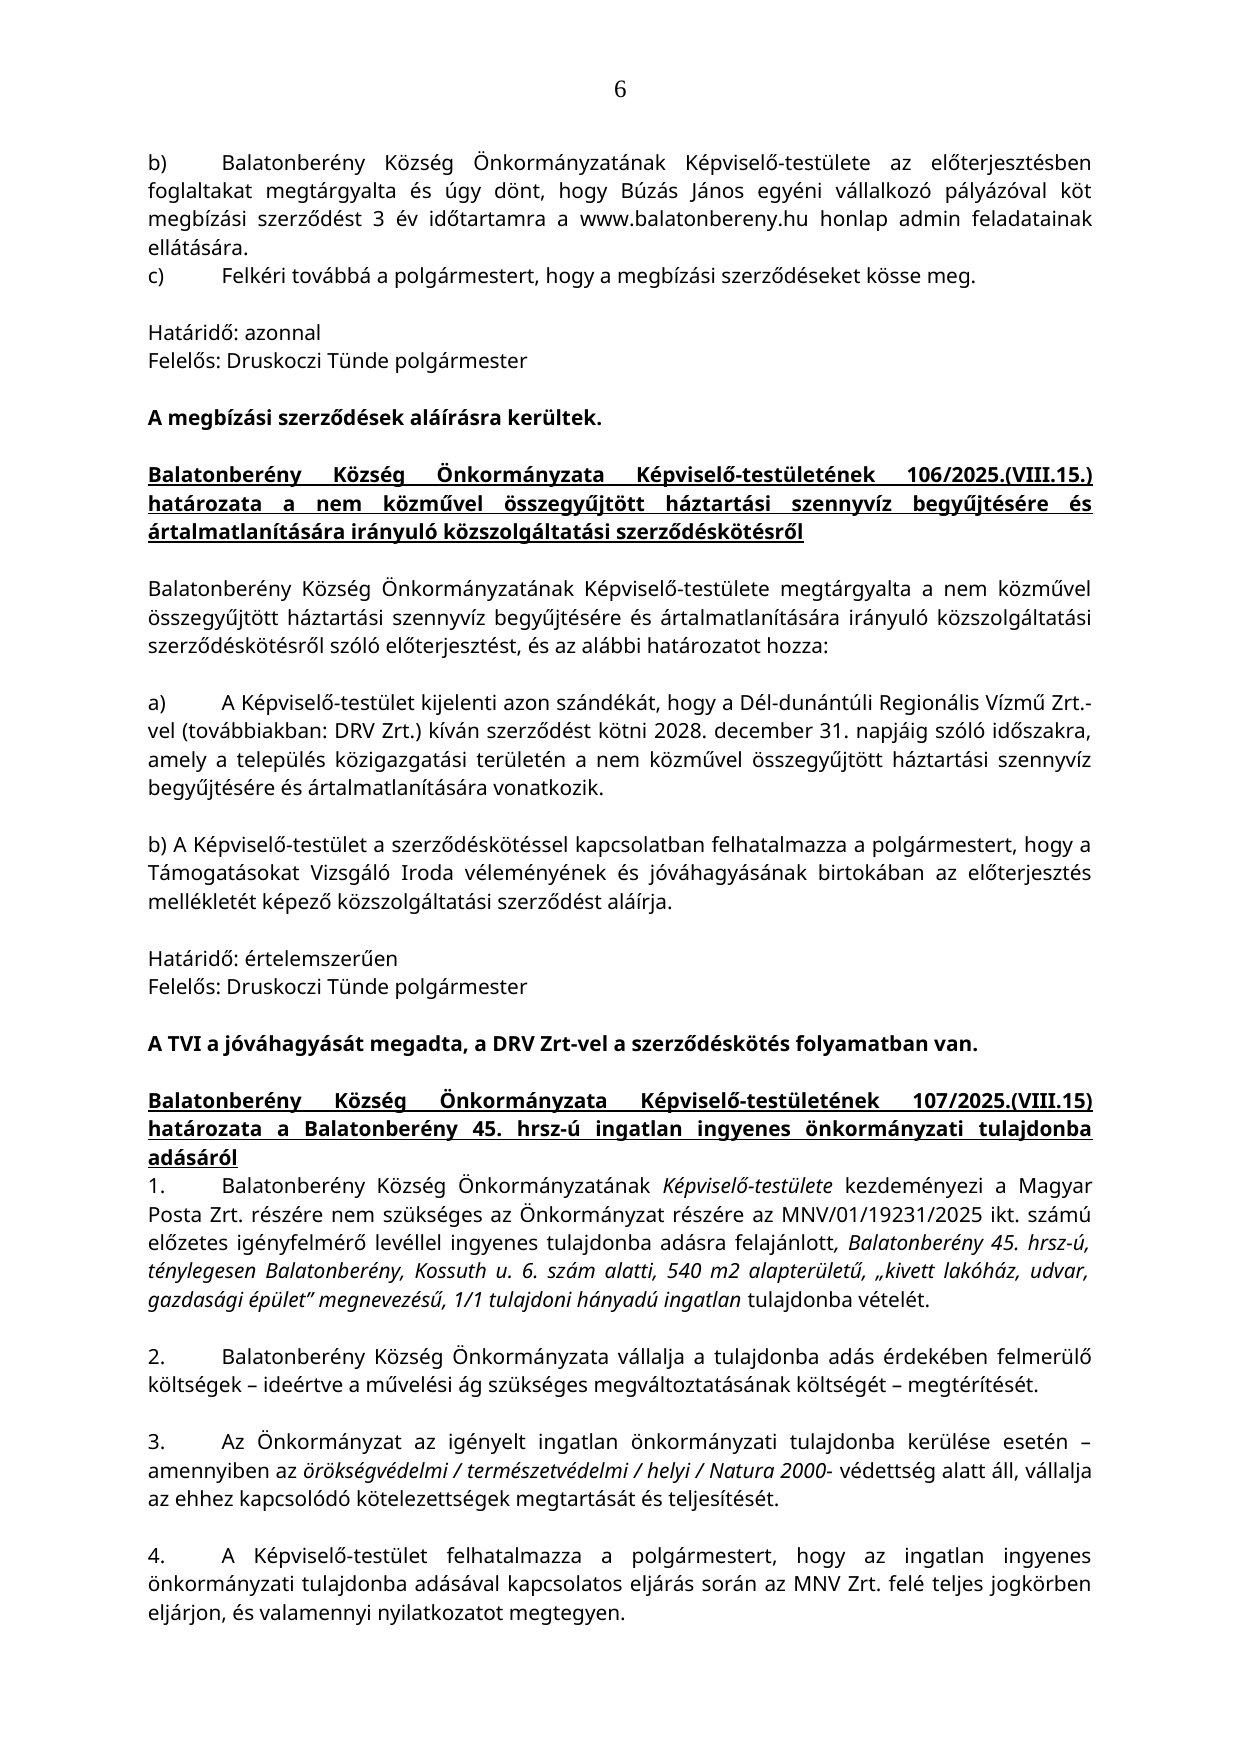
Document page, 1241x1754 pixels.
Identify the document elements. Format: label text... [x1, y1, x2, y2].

text Balatonberény Község Önkormányzata Képviselő-testületének 107/2025.(VIII.15) határozata a Balatonberény 45. hrsz-ú ingatlan ingyenes önkormányzati tulajdonba adásáról [148, 1140, 1093, 1171]
text Felelős: Druskoczi Tünde polgármester [148, 347, 1093, 375]
text Balatonberény Község Önkormányzata Képviselő-testületének 106/2025.(VIII.15.) határozata a nem közművel összegyűjtött háztartási szennyvíz begyűjtésére és ártalmatlanítására irányuló közszolgáltatási szerződéskötésről [148, 486, 1093, 513]
text Balatonberény Község Önkormányzata Képviselő-testületének 106/2025.(VIII.15.) határozata a nem közművel összegyűjtött háztartási szennyvíz begyűjtésére és ártalmatlanítására irányuló közszolgáltatási szerződéskötésről [148, 460, 1093, 484]
text Határidő: azonnal [148, 318, 1093, 347]
text b) A Képviselő-testület a szerződéskötéssel kapcsolatban felhatalmazza a polgármestert, hogy a Támogatásokat Vizsgáló Iroda véleményének és jóváhagyásának birtokában az előterjesztés mellékletét képező közszolgáltatási szerződést aláírja. [148, 830, 1093, 915]
text Felelős: Druskoczi Tünde polgármester [148, 972, 1093, 1001]
list Balatonberény Község Önkormányzatának Képviselő-testülete kezdeményezi a Magyar Posta Zrt. részére nem szükséges az Önkormányzat részére az MNV/01/19231/2025 ikt. számú előzetes igényfelmérő levéllel ingyenes tulajdonba adásra felajánlott, Balatonberény 45. hrsz-ú, ténylegesen Balatonberény, Kossuth u. 6. szám alatti, 540 m2 alapterületű, „kivett lakóház, udvar, gazdasági épület” megnevezésű, 1/1 tulajdoni hányadú ingatlan tulajdonba vételét. [148, 1171, 1093, 1313]
text Balatonberény Község Önkormányzata Képviselő-testületének 106/2025.(VIII.15.) határozata a nem közművel összegyűjtött háztartási szennyvíz begyűjtésére és ártalmatlanítására irányuló közszolgáltatási szerződéskötésről [148, 514, 1093, 546]
list A Képviselő-testület kijelenti azon szándékát, hogy a Dél-dunántúli Regionális Vízmű Zrt.-vel (továbbiakban: DRV Zrt.) kíván szerződést kötni 2028. december 31. napjáig szóló időszakra, amely a település közigazgatási területén a nem közművel összegyűjtött háztartási szennyvíz begyűjtésére és ártalmatlanítására vonatkozik. [148, 688, 1093, 802]
text Balatonberény Község Önkormányzata Képviselő-testületének 107/2025.(VIII.15) határozata a Balatonberény 45. hrsz-ú ingatlan ingyenes önkormányzati tulajdonba adásáról [148, 1086, 1093, 1110]
list Balatonberény Község Önkormányzatának Képviselő-testülete az előterjesztésben foglaltakat megtárgyalta és úgy dönt, hogy Búzás János egyéni vállalkozó pályázóval köt megbízási szerződést 3 év időtartamra a www.balatonbereny.hu honlap admin feladatainak ellátására. [148, 148, 1093, 261]
list Az Önkormányzat az igényelt ingatlan önkormányzati tulajdonba kerülése esetén – amennyiben az örökségvédelmi / természetvédelmi / helyi / Natura 2000- védettség alatt áll, vállalja az ehhez kapcsolódó kötelezettségek megtartását és teljesítését. [148, 1427, 1093, 1513]
text Balatonberény Község Önkormányzata Képviselő-testületének 107/2025.(VIII.15) határozata a Balatonberény 45. hrsz-ú ingatlan ingyenes önkormányzati tulajdonba adásáról [148, 1112, 1093, 1139]
list Balatonberény Község Önkormányzata vállalja a tulajdonba adás érdekében felmerülő költségek – ideértve a művelési ág szükséges megváltoztatásának költségét – megtérítését. [148, 1342, 1093, 1399]
text A TVI a jóváhagyását megadta, a DRV Zrt-vel a szerződéskötés folyamatban van. [148, 1029, 1093, 1058]
list A Képviselő-testület felhatalmazza a polgármestert, hogy az ingatlan ingyenes önkormányzati tulajdonba adásával kapcsolatos eljárás során az MNV Zrt. felé teljes jogkörben eljárjon, és valamennyi nyilatkozatot megtegyen. [148, 1541, 1093, 1626]
list Felkéri továbbá a polgármestert, hogy a megbízási szerződéseket kösse meg. [148, 261, 1093, 290]
text A megbízási szerződések aláírásra kerültek. [148, 403, 1093, 432]
text Balatonberény Község Önkormányzatának Képviselő-testülete megtárgyalta a nem közművel összegyűjtött háztartási szennyvíz begyűjtésére és ártalmatlanítására irányuló közszolgáltatási szerződéskötésről szóló előterjesztést, és az alábbi határozatot hozza: [148, 574, 1093, 659]
text Határidő: értelemszerűen [148, 944, 1093, 972]
